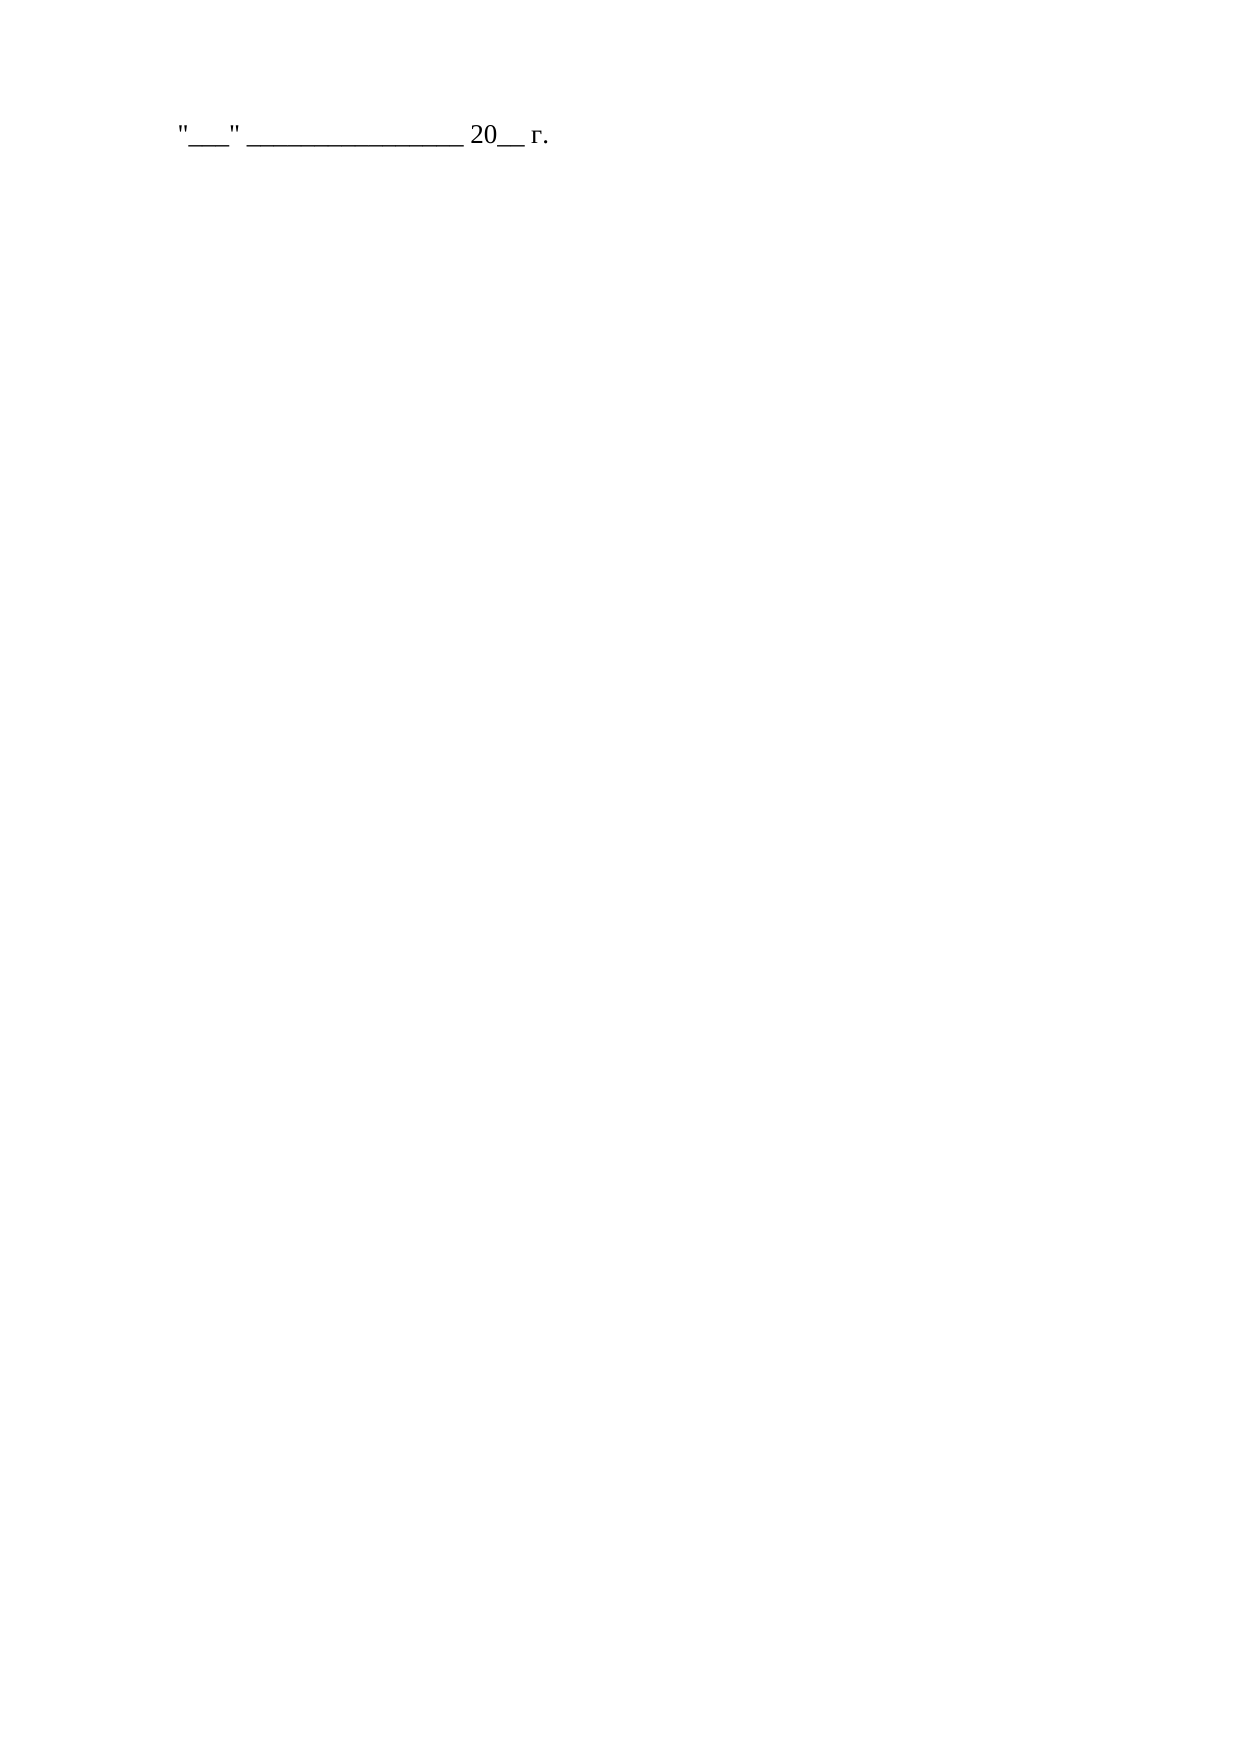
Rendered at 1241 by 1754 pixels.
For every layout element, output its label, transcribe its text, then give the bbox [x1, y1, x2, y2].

text "___" ________________ 20__ г. [177, 118, 1137, 149]
